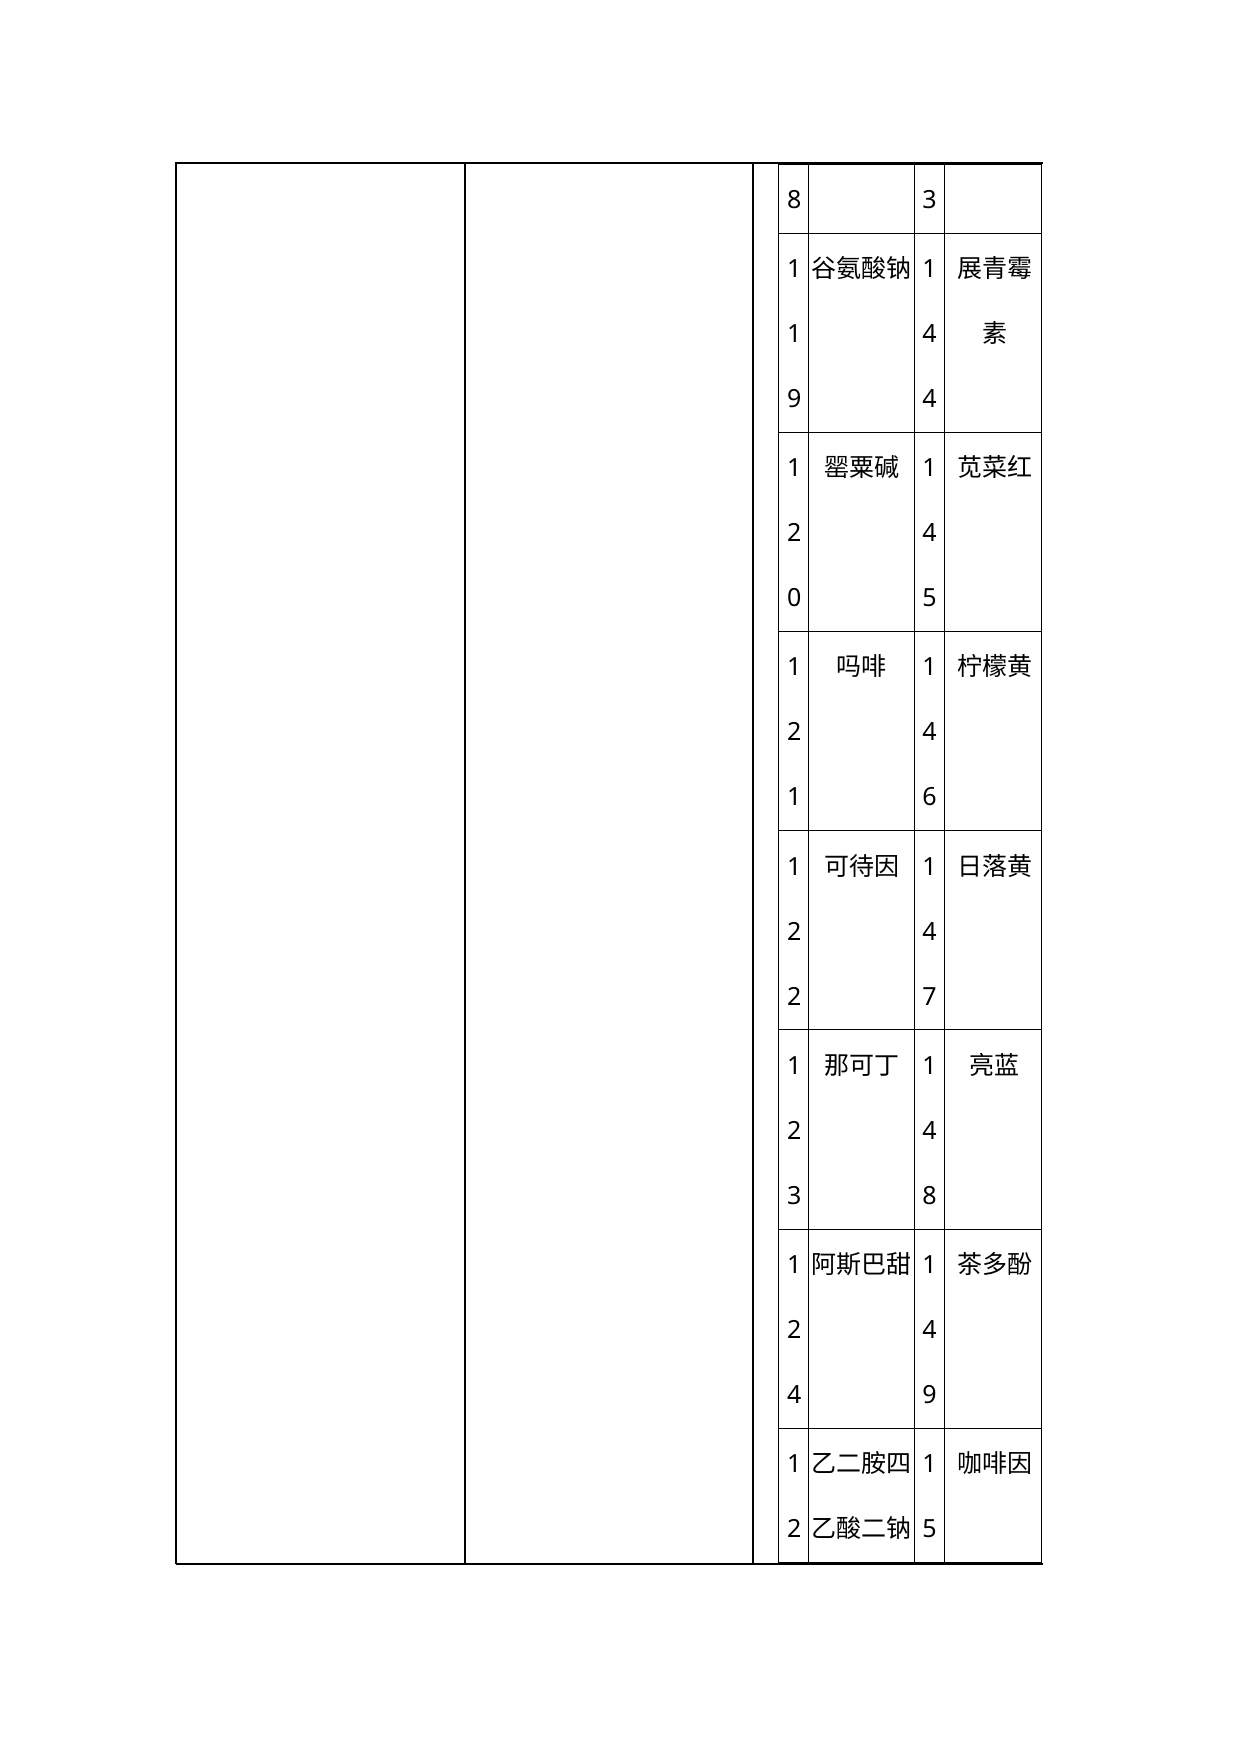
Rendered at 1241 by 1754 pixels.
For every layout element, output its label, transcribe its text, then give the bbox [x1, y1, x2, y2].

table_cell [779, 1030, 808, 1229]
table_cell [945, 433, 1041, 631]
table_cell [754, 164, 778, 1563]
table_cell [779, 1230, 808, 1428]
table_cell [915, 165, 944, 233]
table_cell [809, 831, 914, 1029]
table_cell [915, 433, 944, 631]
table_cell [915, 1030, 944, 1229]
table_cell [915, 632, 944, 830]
table_cell 1 [177, 164, 464, 1563]
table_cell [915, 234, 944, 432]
table_cell [466, 164, 752, 1563]
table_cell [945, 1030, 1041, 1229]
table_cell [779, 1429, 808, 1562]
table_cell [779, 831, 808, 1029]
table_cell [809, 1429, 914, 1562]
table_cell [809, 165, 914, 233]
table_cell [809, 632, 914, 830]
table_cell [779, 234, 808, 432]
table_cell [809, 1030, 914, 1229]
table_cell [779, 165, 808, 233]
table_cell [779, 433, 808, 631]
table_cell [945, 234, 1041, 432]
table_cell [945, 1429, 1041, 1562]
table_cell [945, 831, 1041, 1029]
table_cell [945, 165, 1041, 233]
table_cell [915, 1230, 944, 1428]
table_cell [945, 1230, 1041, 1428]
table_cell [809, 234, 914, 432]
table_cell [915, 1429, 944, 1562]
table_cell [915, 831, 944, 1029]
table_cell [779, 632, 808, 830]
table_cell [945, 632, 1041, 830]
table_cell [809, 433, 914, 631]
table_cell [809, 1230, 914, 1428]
